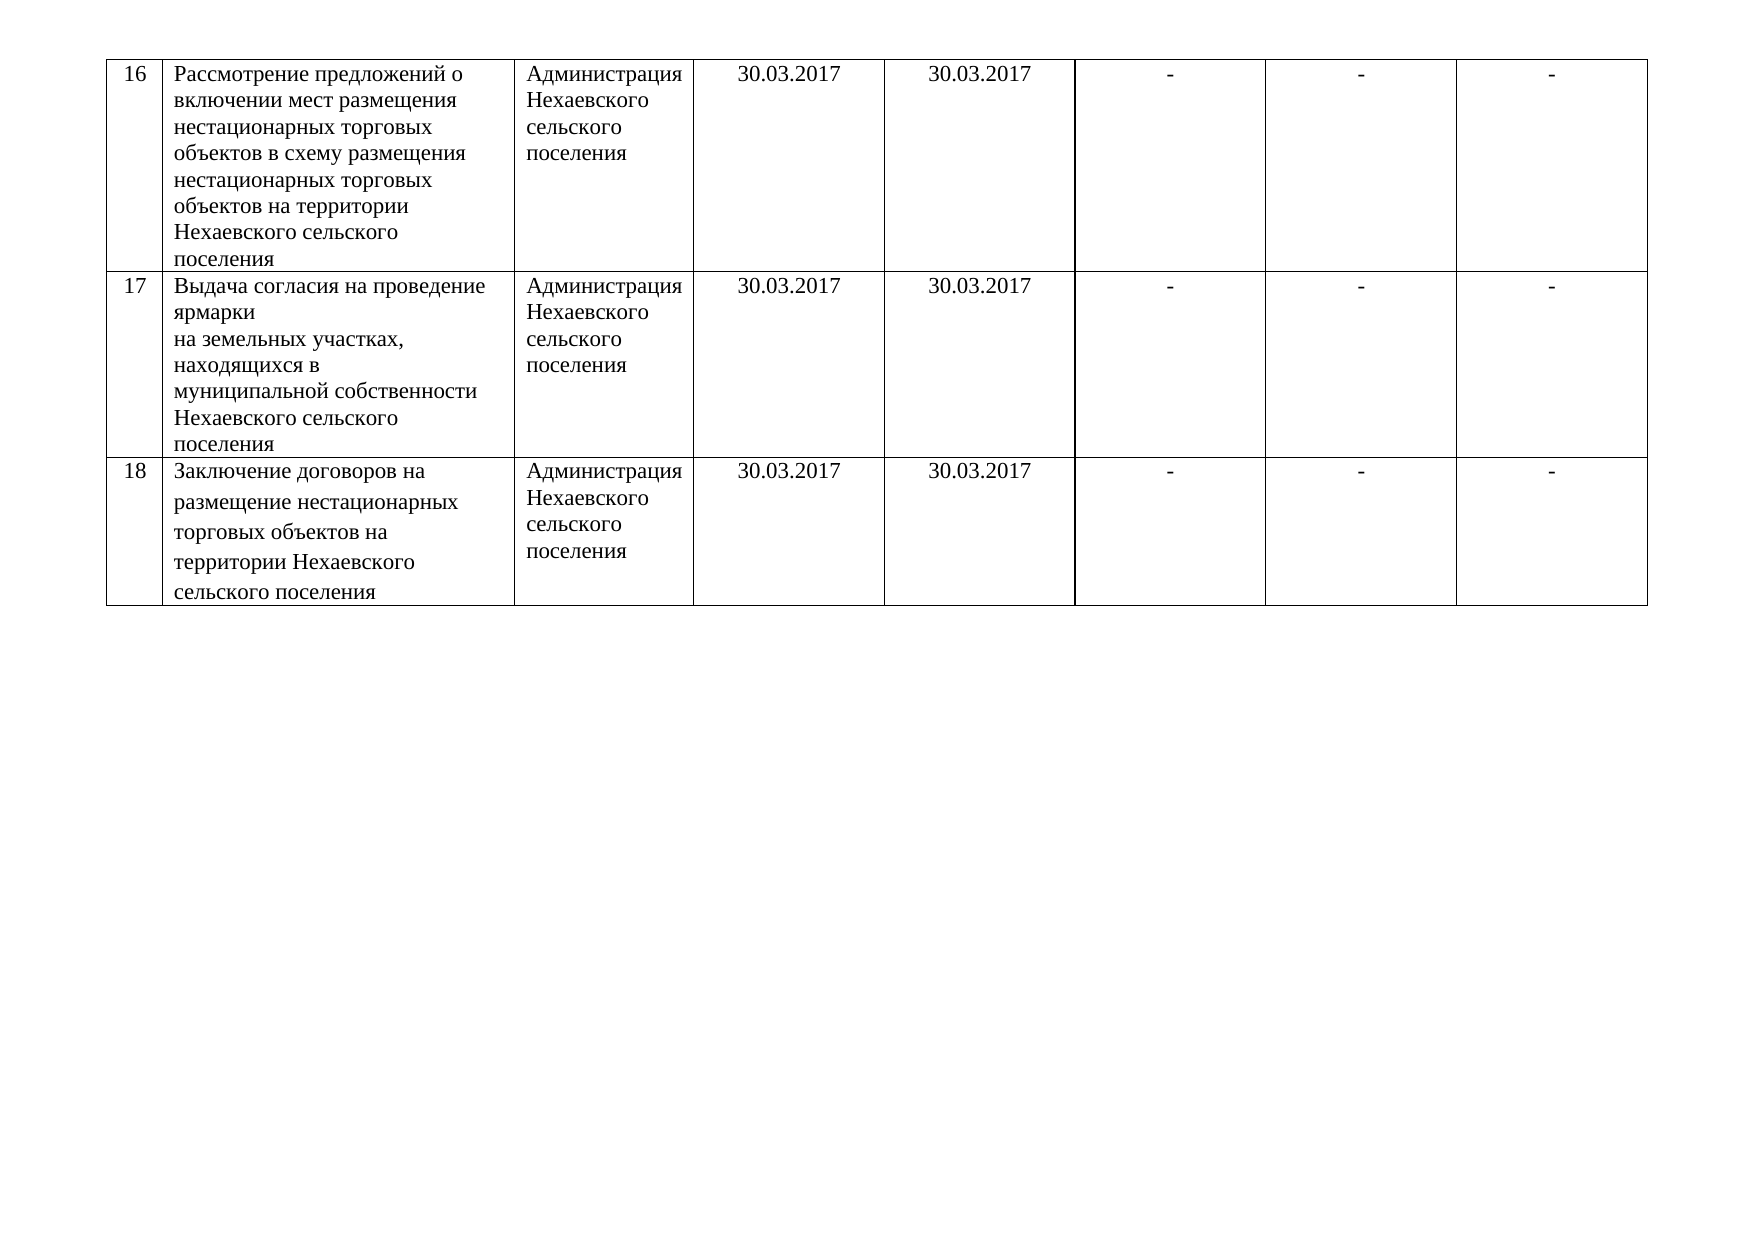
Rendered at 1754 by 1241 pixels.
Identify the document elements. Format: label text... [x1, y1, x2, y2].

table_cell Заключение договоров на размещение нестационарных торговых объектов на территории Нехаевского сельского поселения [163, 458, 514, 605]
table_cell - [1457, 458, 1647, 605]
table_cell Рассмотрение предложений о включении мест размещения нестационарных торговых объектов в схему размещения нестационарных торговых объектов на территории Нехаевского сельского поселения [163, 60, 514, 271]
table_cell Администрация Нехаевского сельского поселения [515, 458, 693, 605]
table_cell - [1076, 458, 1265, 605]
table_cell Администрация Нехаевского сельского поселения [515, 272, 693, 457]
table_cell 16 [107, 60, 162, 271]
table_cell - [1266, 272, 1456, 457]
table_cell 30.03.2017 [885, 272, 1074, 457]
table_cell 30.03.2017 [694, 272, 884, 457]
table_cell 18 [107, 458, 162, 605]
table_cell - [1076, 272, 1265, 457]
table_cell - [1266, 60, 1456, 271]
table_cell - [1457, 272, 1647, 457]
table_cell - [1457, 60, 1647, 271]
table_cell - [1076, 60, 1265, 271]
table_cell 30.03.2017 [885, 458, 1074, 605]
table_cell 17 [107, 272, 162, 457]
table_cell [515, 60, 693, 271]
table_cell 30.03.2017 [885, 60, 1074, 271]
table_cell - [1266, 458, 1456, 605]
table_cell 30.03.2017 [694, 60, 884, 271]
table_cell Выдача согласия на проведение ярмарки на земельных участках, находящихся в муниципальной собственности Нехаевского сельского поселения [163, 272, 514, 457]
table_cell 30.03.2017 [694, 458, 884, 605]
